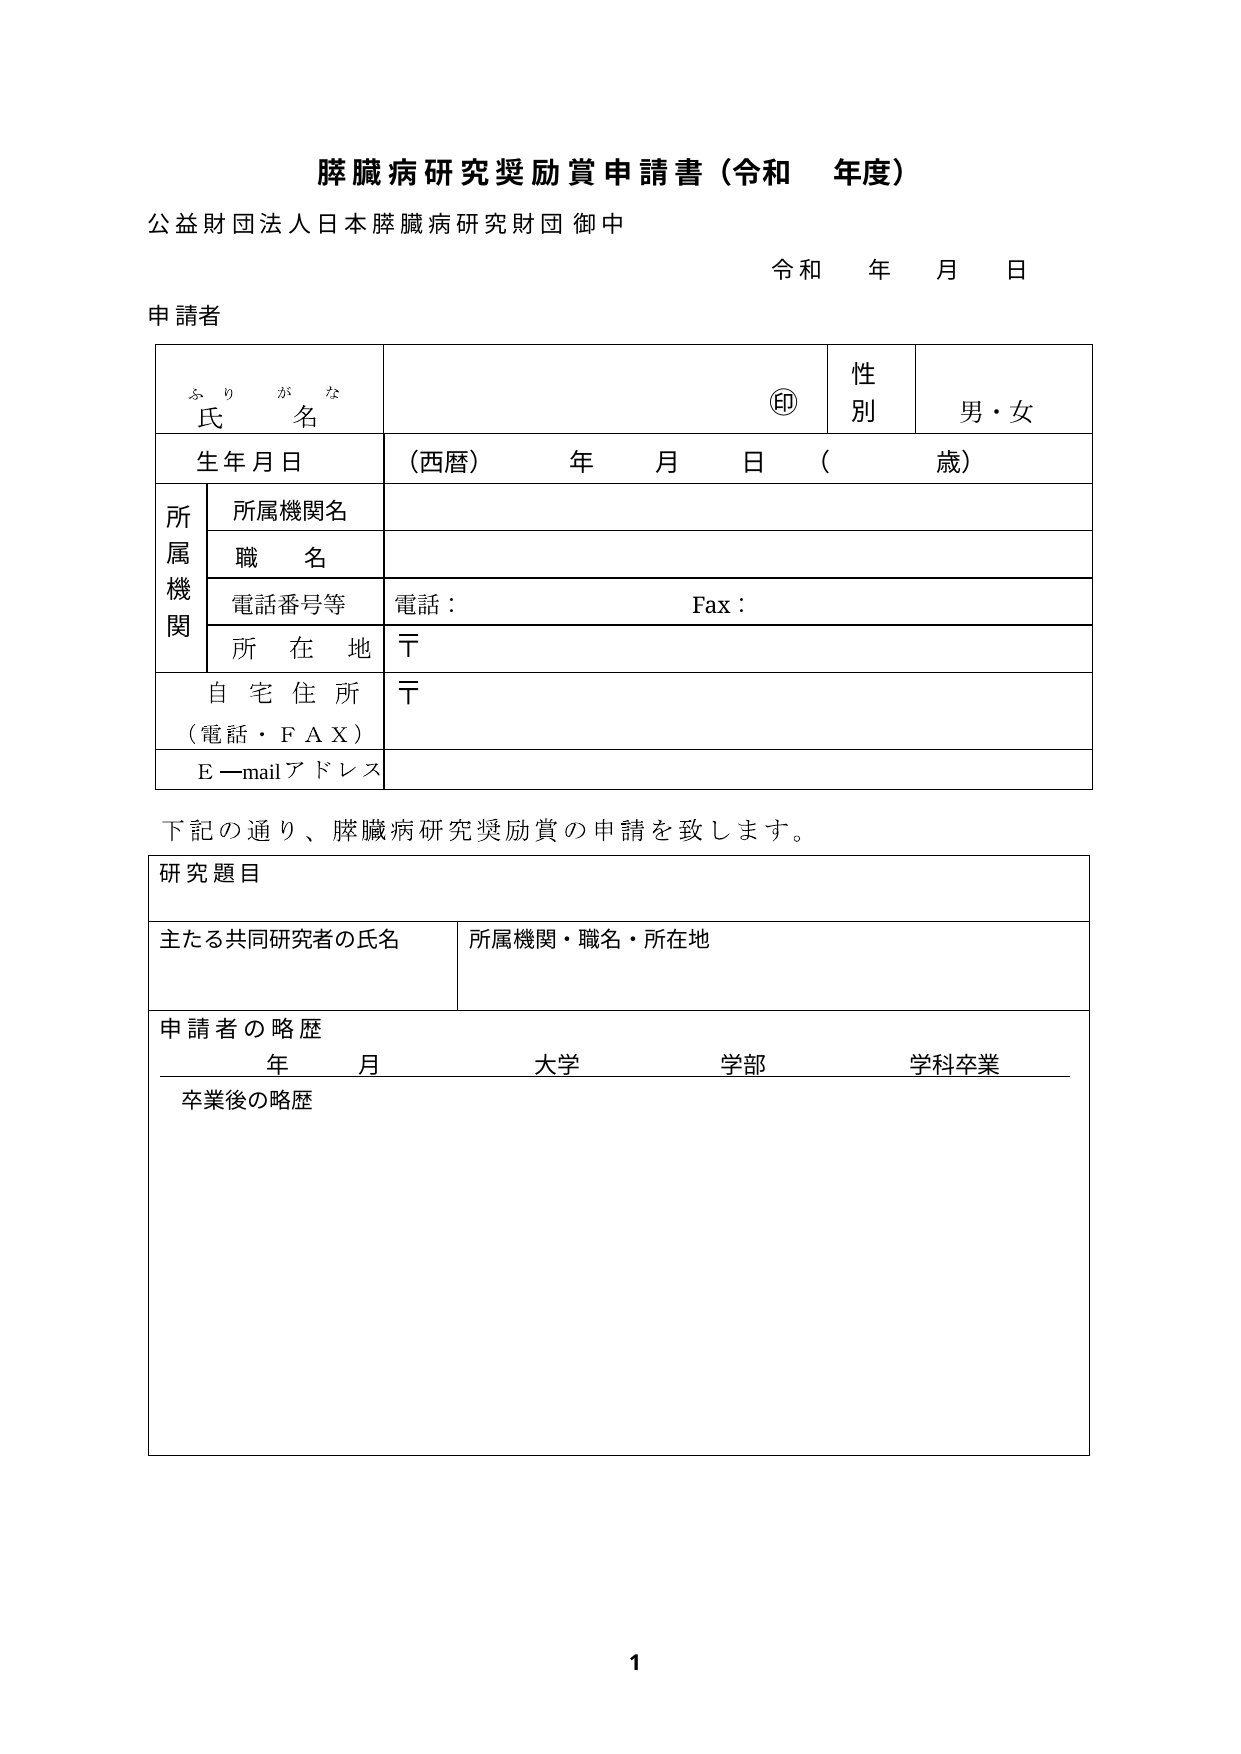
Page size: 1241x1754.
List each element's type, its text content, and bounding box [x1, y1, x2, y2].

table_header [384, 345, 753, 433]
table_cell [385, 750, 1092, 789]
table_header 男・女 [916, 345, 1092, 433]
text 公 益 財 団 法 人 日 本 膵 臓 病 研 究 財 団 御 中 [148, 206, 1090, 239]
table_cell 電話番号等 [208, 579, 383, 624]
table_header 性 別 [828, 345, 915, 433]
table_cell [156, 673, 383, 748]
text 膵 臓 病 研 究 奨 励 賞 申 請 書（令和 年度） [148, 150, 1090, 192]
table_cell 所属機関 [156, 484, 206, 672]
table_cell [208, 626, 383, 672]
table_cell 電話： Fax： [385, 579, 1092, 624]
table_cell [385, 484, 1092, 530]
table_cell mail [156, 750, 383, 789]
table_cell 職 名 [208, 531, 383, 577]
text 申 請者 [148, 298, 1090, 331]
table_cell [385, 531, 1092, 577]
table_cell 所属機関・職名・所在地 [458, 922, 1089, 1010]
table_cell [385, 673, 1092, 748]
table_header ㊞ [753, 345, 827, 433]
text 令 和 年 月 日 [148, 252, 1090, 285]
table_header 研 究 題 目 [149, 856, 1089, 921]
table_cell （西暦） 年 月 日 （ 歳） [385, 434, 1092, 483]
table_cell 主たる共同研究者の氏名 [149, 922, 457, 1010]
table_cell 所属機関名 [208, 484, 383, 530]
table_header [156, 345, 383, 433]
table_cell 申 請 者 の 略 歴 年 月 大学 学部 学科卒業 卒業後の略歴 [149, 1011, 1089, 1455]
table_cell [385, 626, 1092, 672]
table_cell 生 年 月 日 [156, 434, 383, 483]
